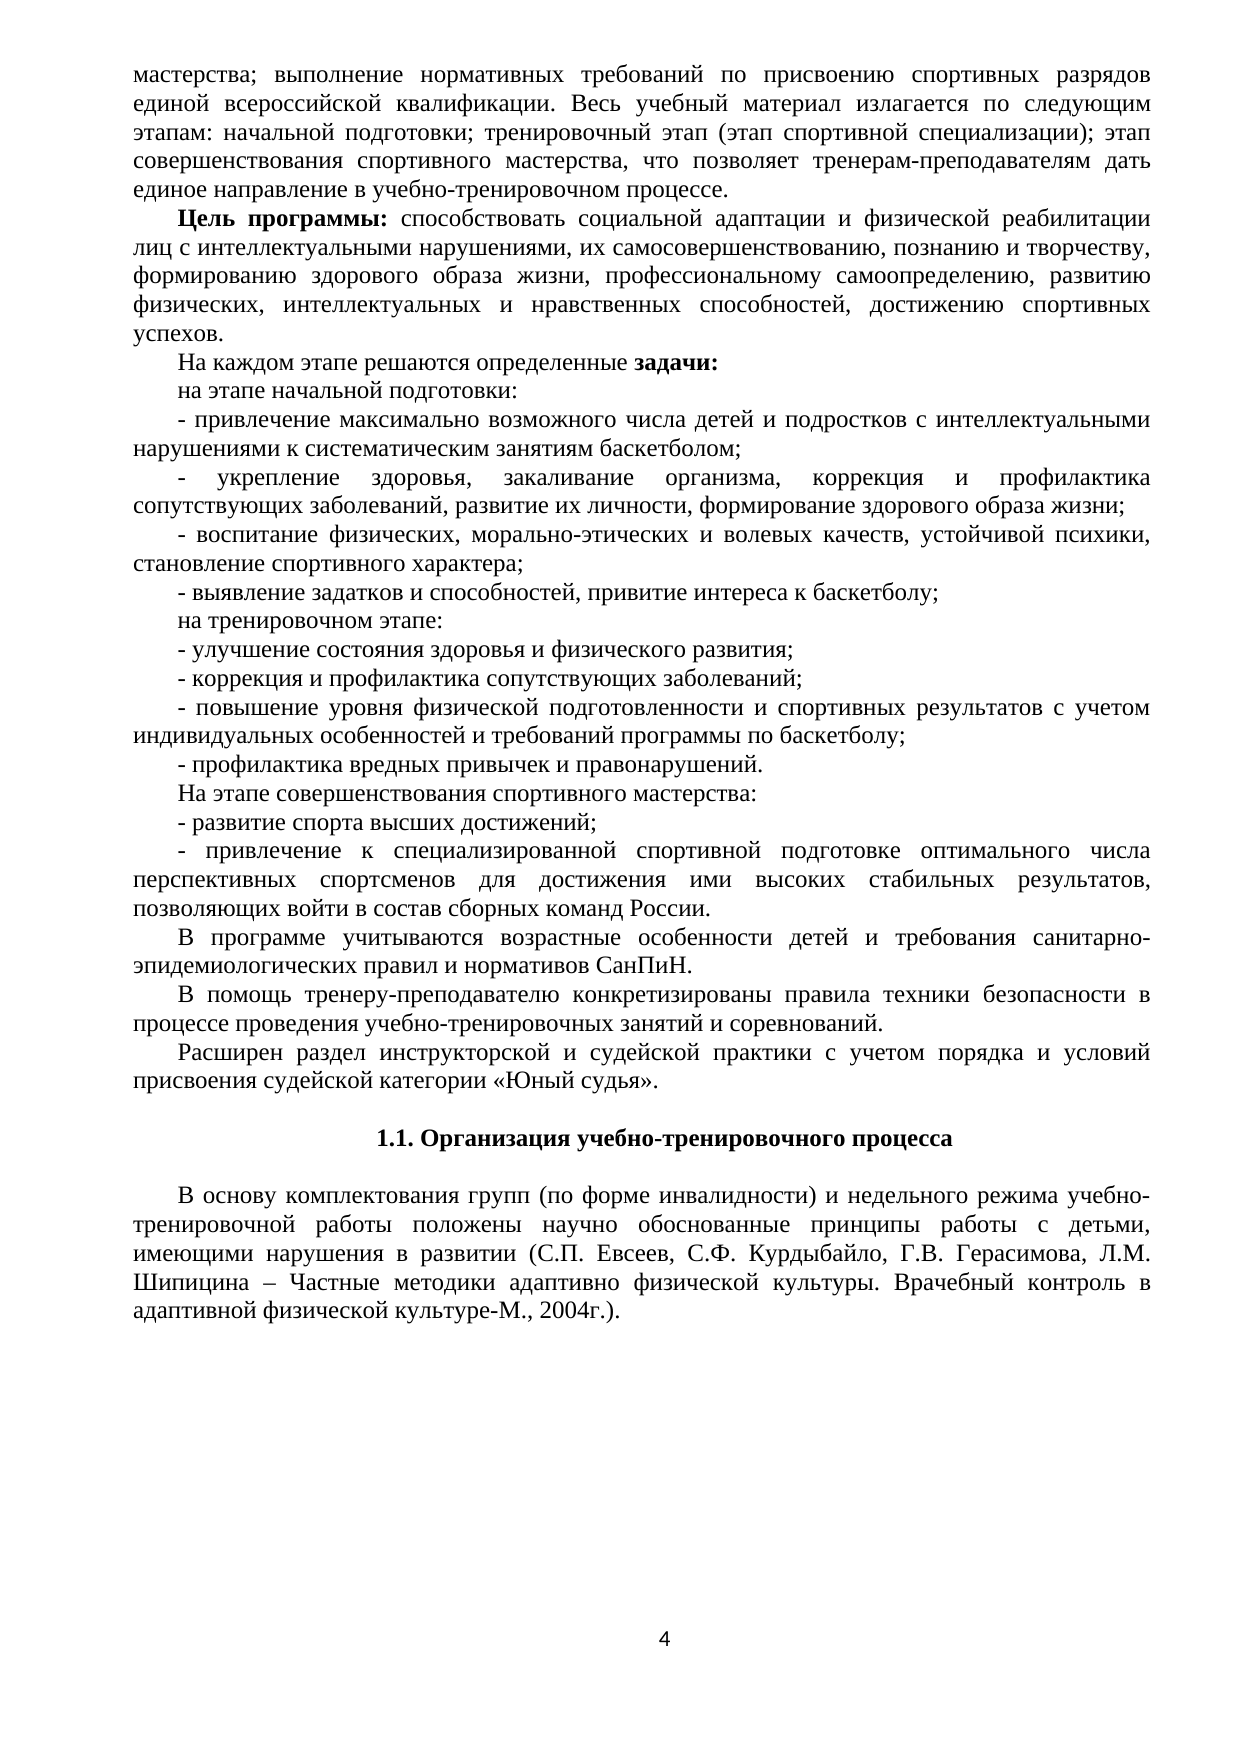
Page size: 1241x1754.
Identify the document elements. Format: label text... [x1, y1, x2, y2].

text На этапе совершенствования спортивного мастерства: [133, 778, 1152, 807]
text В основу комплектования групп (по форме инвалидности) и недельного режима учебно-тренировочной работы положены научно обоснованные принципы работы с детьми, имеющими нарушения в развитии (С.П. Евсеев, С.Ф. Курдыбайло, Г.В. Герасимова, Л.М. Шипицина – Частные методики адаптивно физической культуры. Врачебный контроль в адаптивной физической культуре-М., 2004г.). [133, 1180, 1152, 1324]
text - привлечение к специализированной спортивной подготовке оптимального числа перспективных спортсменов для достижения ими высоких стабильных результатов, позволяющих войти в состав сборных команд России. [133, 835, 1152, 922]
text В программе учитываются возрастные особенности детей и требования санитарно-эпидемиологических правил и нормативов СанПиН. [133, 922, 1152, 979]
text В помощь тренеру-преподавателю конкретизированы правила техники безопасности в процессе проведения учебно-тренировочных занятий и соревнований. [133, 979, 1152, 1037]
text - профилактика вредных привычек и правонарушений. [133, 749, 1152, 778]
text - улучшение состояния здоровья и физического развития; [133, 634, 1152, 663]
text на этапе начальной подготовки: [133, 375, 1152, 404]
text - повышение уровня физической подготовленности и спортивных результатов с учетом индивидуальных особенностей и требований программы по баскетболу; [133, 692, 1152, 749]
text - выявление задатков и способностей, привитие интереса к баскетболу; [133, 577, 1152, 605]
text Расширен раздел инструкторской и судейской практики с учетом порядка и условий присвоения судейской категории «Юный судья». [133, 1037, 1152, 1094]
text На каждом этапе решаются определенные задачи: [133, 347, 1152, 375]
text на тренировочном этапе: [133, 605, 1152, 634]
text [133, 59, 1152, 203]
text - развитие спорта высших достижений; [133, 807, 1152, 835]
text 1.1. Организация учебно-тренировочного процесса [133, 1123, 1152, 1152]
text Цель программы: способствовать социальной адаптации и физической реабилитации лиц с интеллектуальными нарушениями, их самосовершенствованию, познанию и творчеству, формированию здорового образа жизни, профессиональному самоопределению, развитию физических, интеллектуальных и нравственных способностей, достижению спортивных успехов. [133, 203, 1152, 347]
text - укрепление здоровья, закаливание организма, коррекция и профилактика сопутствующих заболеваний, развитие их личности, формирование здорового образа жизни; [133, 462, 1152, 519]
text - коррекция и профилактика сопутствующих заболеваний; [133, 663, 1152, 692]
text - привлечение максимально возможного числа детей и подростков с интеллектуальными нарушениями к систематическим занятиям баскетболом; [133, 404, 1152, 462]
text - воспитание физических, морально-этических и волевых качеств, устойчивой психики, становление спортивного характера; [133, 519, 1152, 577]
